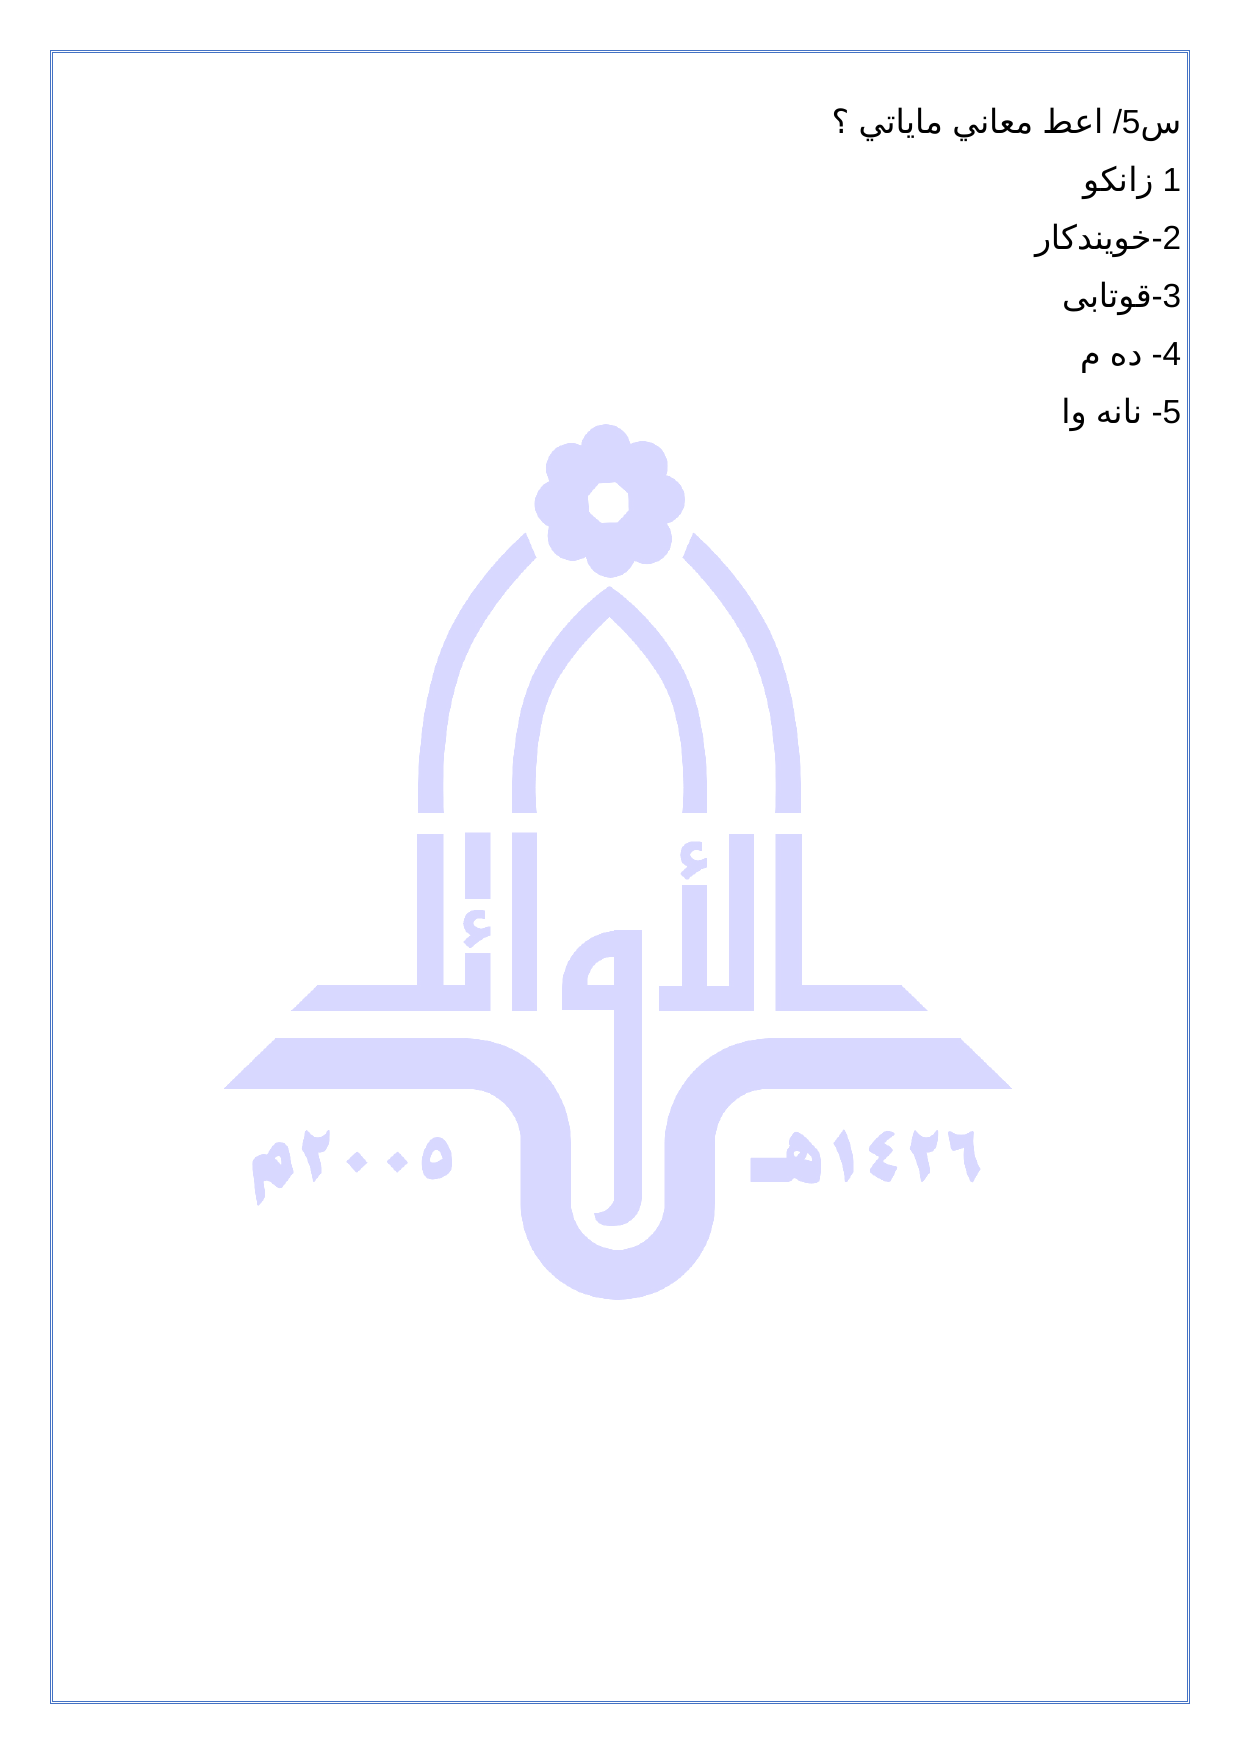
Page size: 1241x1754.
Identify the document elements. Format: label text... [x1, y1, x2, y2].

text 3-قوتابى [59, 276, 1181, 315]
text س5/ اعط معاني ماياتي ؟ [59, 102, 1181, 140]
text 2-خويندكار [59, 218, 1181, 257]
text 1 زانكو [59, 160, 1181, 198]
text 5- نانه وا [59, 392, 1181, 431]
text 4- ده م [59, 334, 1181, 373]
